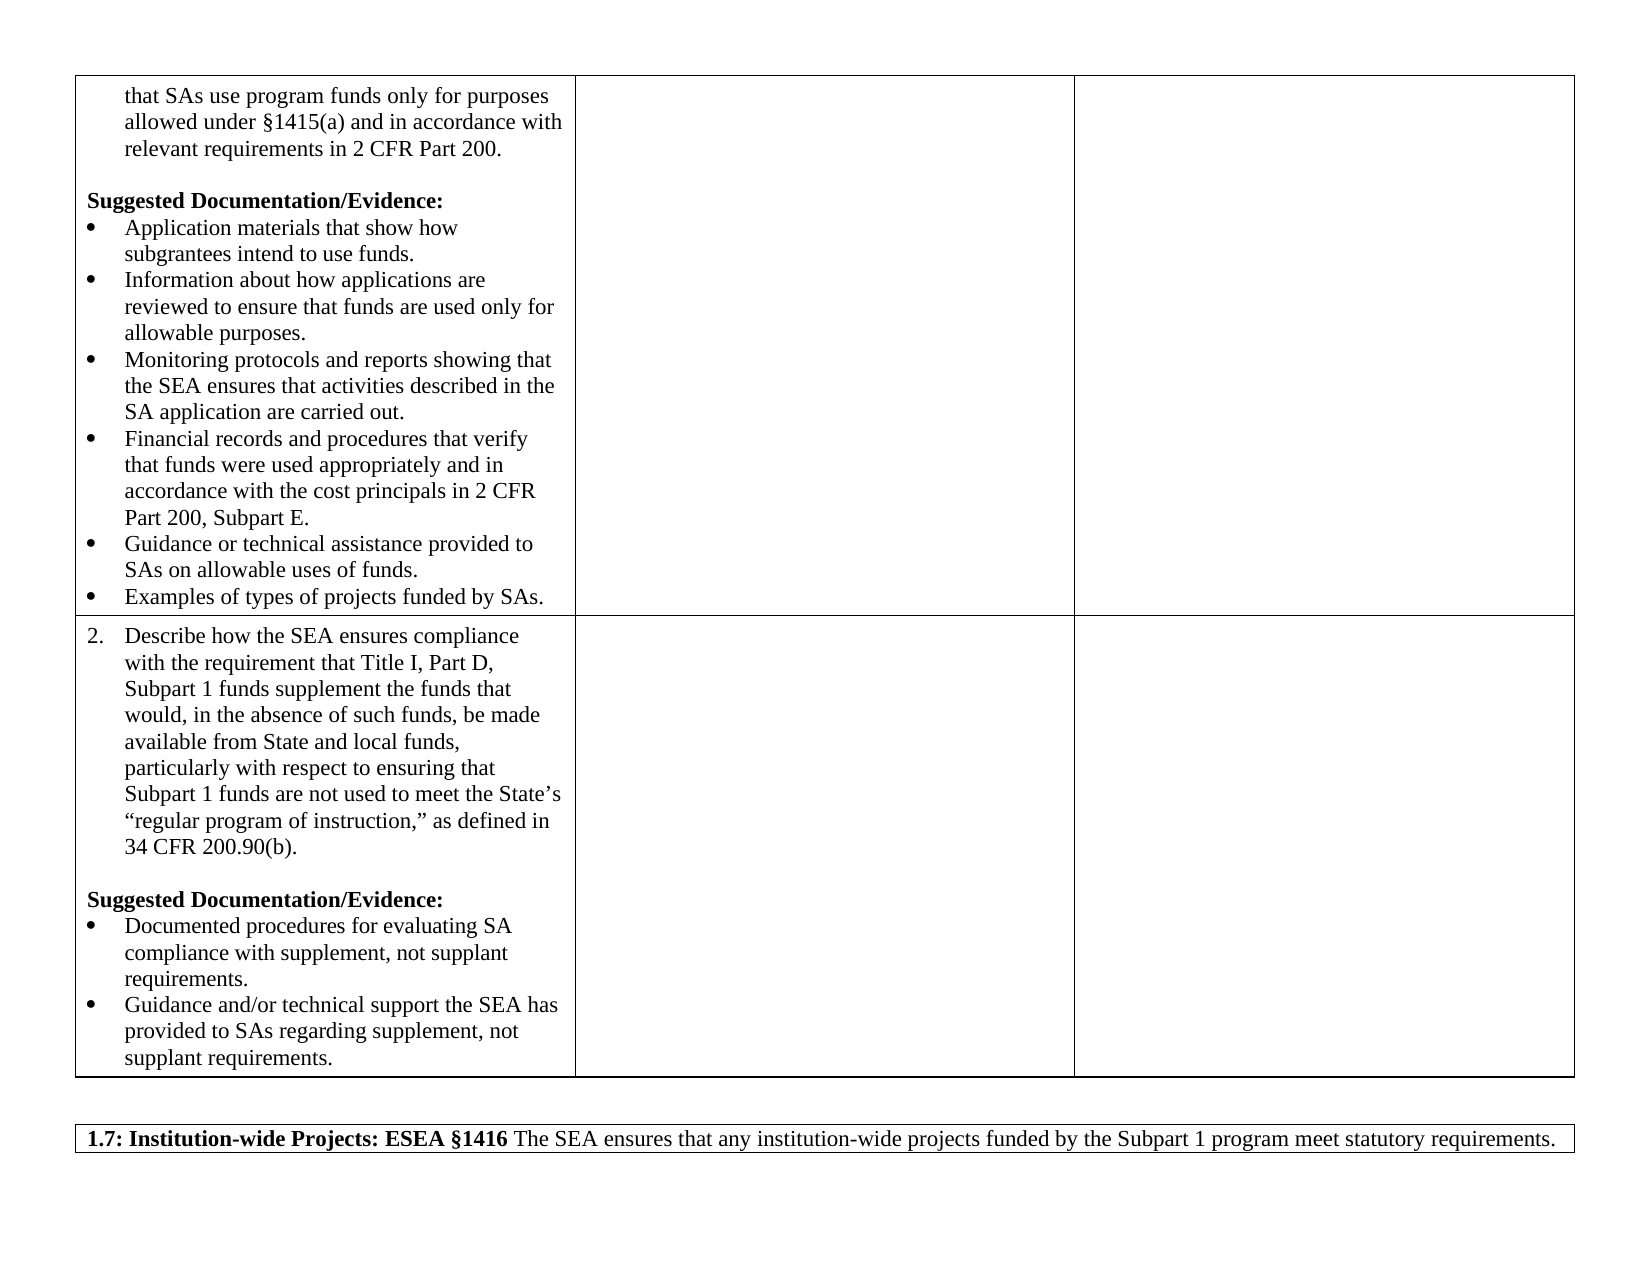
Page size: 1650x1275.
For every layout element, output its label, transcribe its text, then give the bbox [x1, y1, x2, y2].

table_cell Describe how the SEA ensures compliance with the requirement that Title I, Part D, Subpart 1 funds supplement the funds that would, in the absence of such funds, be made available from State and local funds, particularly with respect to ensuring that Subpart 1 funds are not used to meet the State’s “regular program of instruction,” as defined in 34 CFR 200.90(b). Suggested Documentation/Evidence: Documented procedures for evaluating SA compliance with supplement, not supplant requirements. Guidance and/or technical support the SEA has provided to SAs regarding supplement, not supplant requirements. [76, 616, 575, 1076]
table_cell [1075, 616, 1574, 1076]
table_header 1.7: Institution-wide Projects: ESEA §1416 The SEA ensures that any institution-wide projects funded by the Subpart 1 program meet statutory requirements. [76, 1125, 1574, 1152]
table_cell [1075, 76, 1574, 615]
table_cell [576, 76, 1074, 615]
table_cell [76, 76, 575, 615]
table_cell [576, 616, 1074, 1076]
